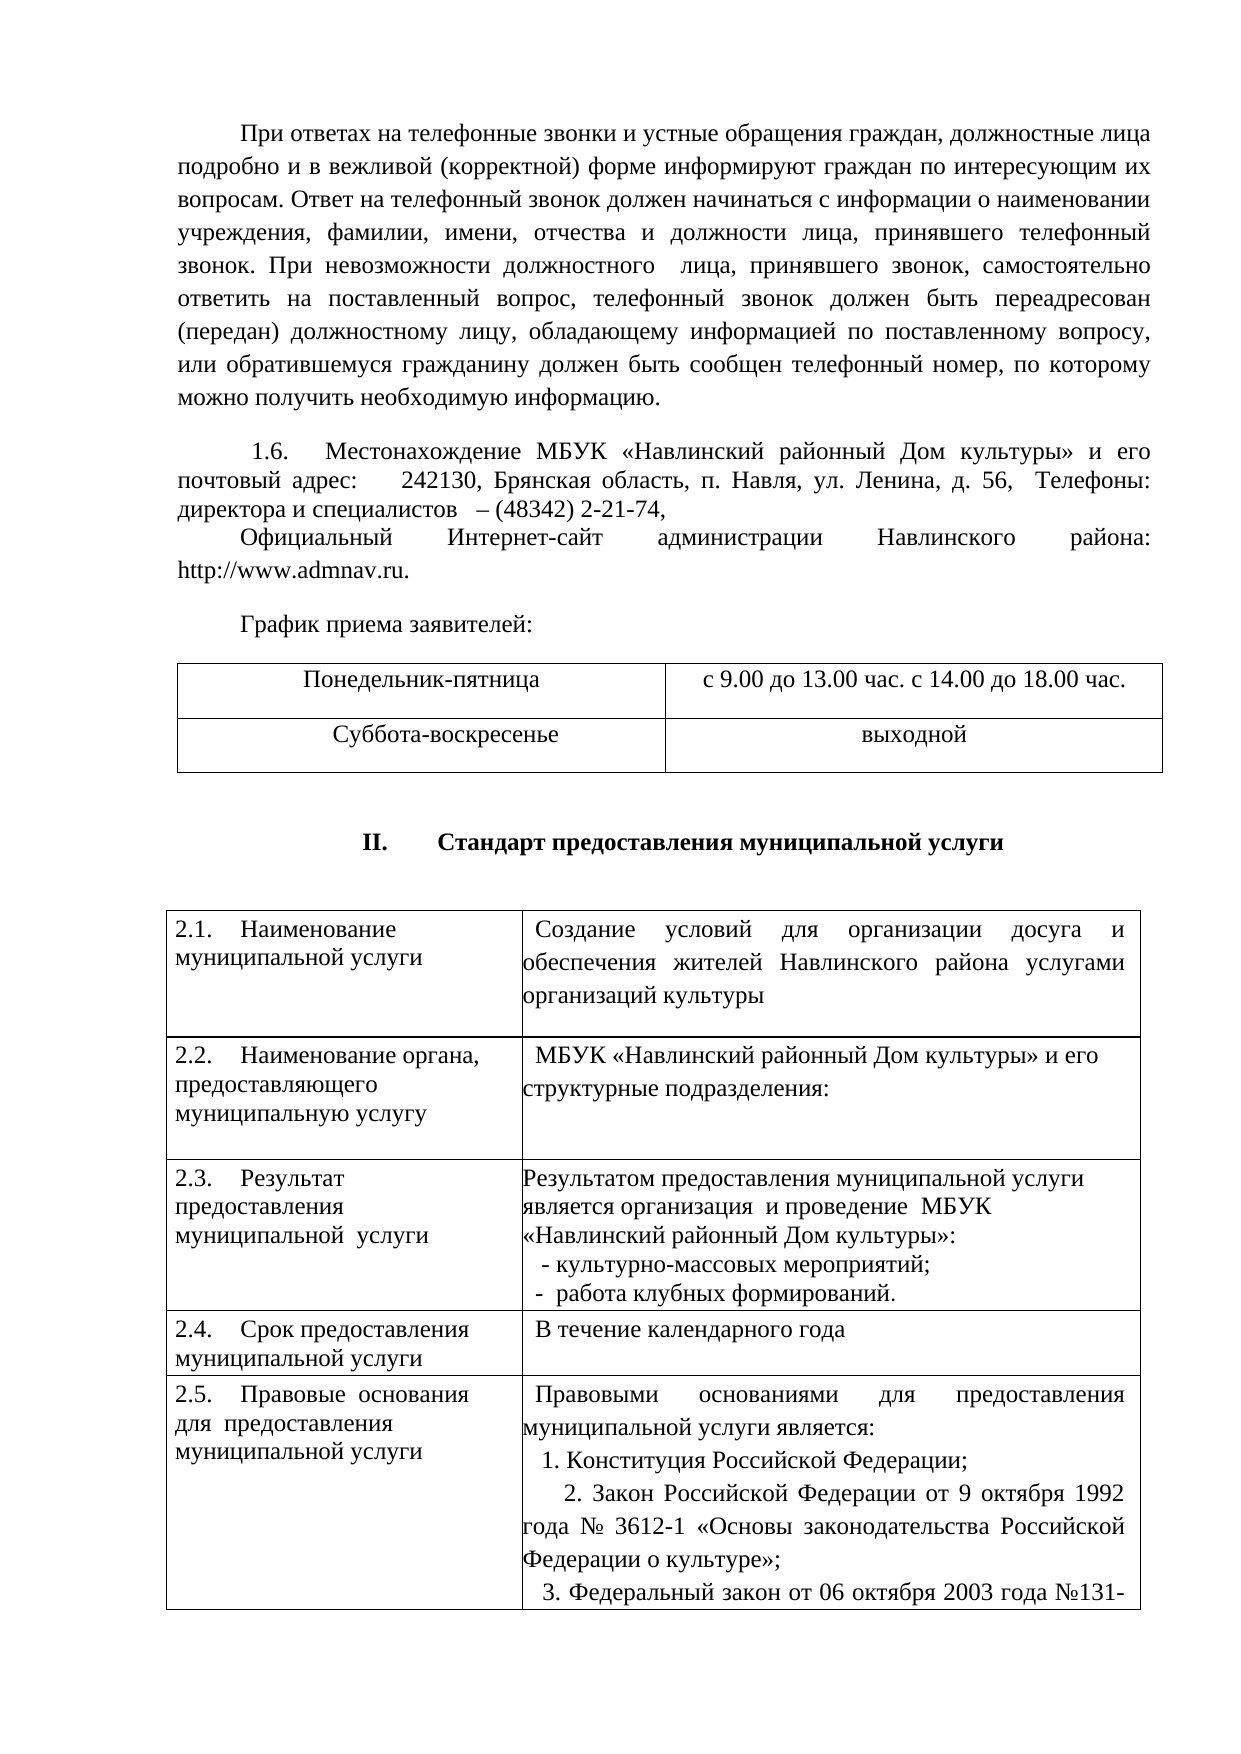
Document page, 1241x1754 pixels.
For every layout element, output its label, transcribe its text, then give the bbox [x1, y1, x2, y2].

table_cell Результат предоставления муниципальной услуги [167, 1160, 522, 1310]
table_cell Суббота-воскресенье [178, 719, 665, 772]
list Местонахождение МБУК «Навлинский районный Дом культуры» и его почтовый адрес: 242130, Брянская область, п. Навля, ул. Ленина, д. 56, Телефоны: директора и специалистов – (48342) 2-21-74, [177, 436, 1152, 522]
list Стандарт предоставления муниципальной услуги [215, 827, 1152, 856]
table_header Создание условий для организации досуга и обеспечения жителей Навлинского района услугами организаций культуры [523, 911, 1140, 1036]
table_header Понедельник-пятница [178, 664, 665, 718]
table_cell Срок предоставления муниципальной услуги [167, 1311, 522, 1375]
table_cell Результатом предоставления муниципальной услуги является организация и проведение МБУК «Навлинский районный Дом культуры»: - культурно-массовых мероприятий; - работа клубных формирований. [523, 1160, 1140, 1310]
text При ответах на телефонные звонки и устные обращения граждан, должностные лица подробно и в вежливой (корректной) форме информируют граждан по интересующим их вопросам. Ответ на телефонный звонок должен начинаться с информации о наименовании учреждения, фамилии, имени, отчества и должности лица, принявшего телефонный звонок. При невозможности должностного лица, принявшего звонок, самостоятельно ответить на поставленный вопрос, телефонный звонок должен быть переадресован (передан) должностному лицу, обладающему информацией по поставленному вопросу, или обратившемуся гражданину должен быть сообщен телефонный номер, по которому можно получить необходимую информацию. [177, 118, 1152, 411]
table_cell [523, 1376, 1140, 1609]
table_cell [167, 1376, 522, 1609]
text График приема заявителей: [177, 609, 1152, 638]
table_cell В течение календарного года [523, 1311, 1140, 1375]
table_cell Наименование органа, предоставляющего муниципальную услугу [167, 1038, 522, 1158]
table_header Наименование муниципальной услуги [167, 911, 522, 1036]
table_cell выходной [666, 719, 1162, 772]
table_cell МБУК «Навлинский районный Дом культуры» и его структурные подразделения: [523, 1038, 1140, 1158]
table_header с 9.00 до 13.00 час. с 14.00 до 18.00 час. [666, 664, 1162, 718]
text Официальный Интернет-сайт администрации Навлинского района: http://www.admnav.ru. [177, 522, 1152, 584]
